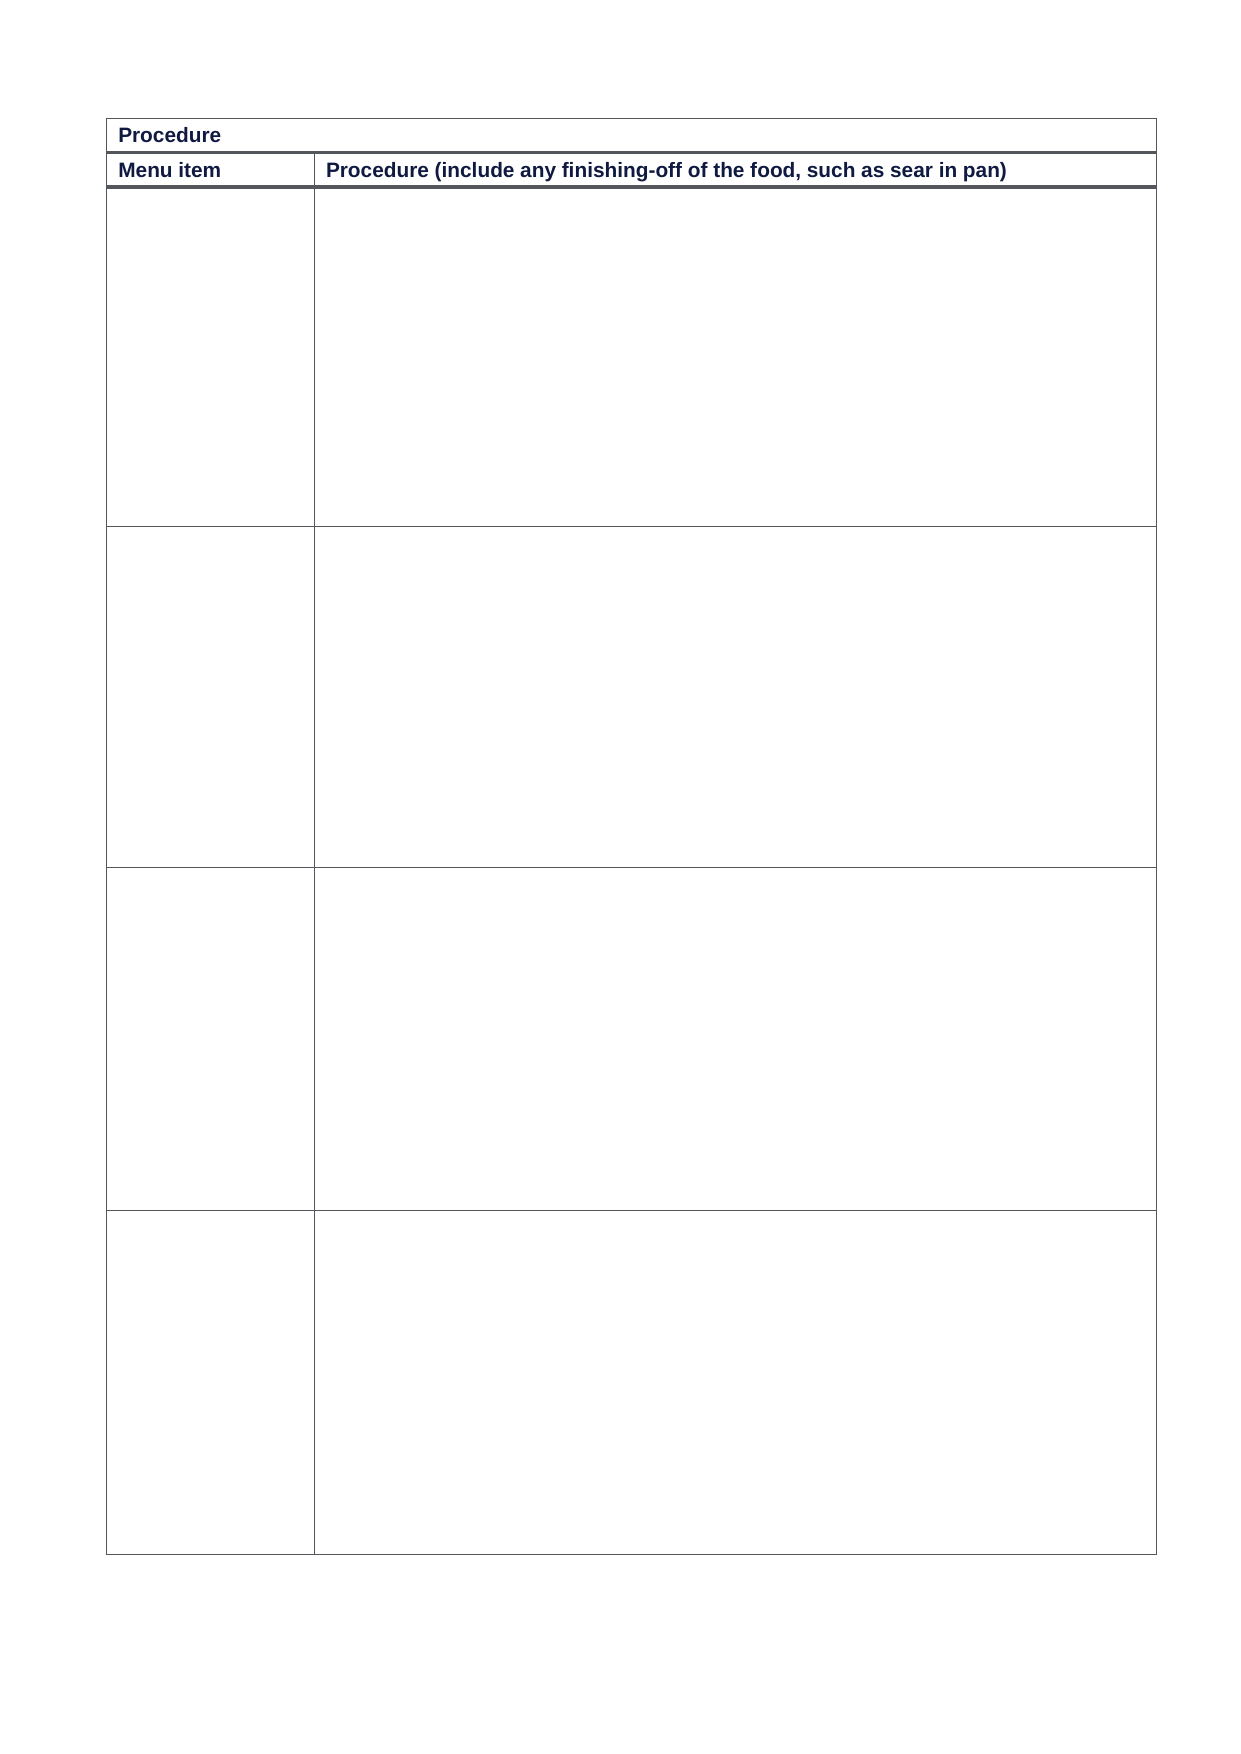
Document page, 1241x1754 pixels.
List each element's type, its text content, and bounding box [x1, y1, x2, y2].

table_cell Menu item [107, 154, 314, 185]
table_cell [315, 527, 1156, 867]
table_cell [107, 527, 314, 867]
table_cell [315, 868, 1156, 1210]
table_cell [107, 868, 314, 1210]
table_cell [315, 1211, 1156, 1553]
table_cell [107, 189, 314, 526]
table_cell [315, 189, 1156, 526]
table_cell Procedure (include any finishing-off of the food, such as sear in pan) [315, 154, 1156, 185]
table_header Procedure [107, 119, 1156, 151]
table_cell [107, 1211, 314, 1553]
